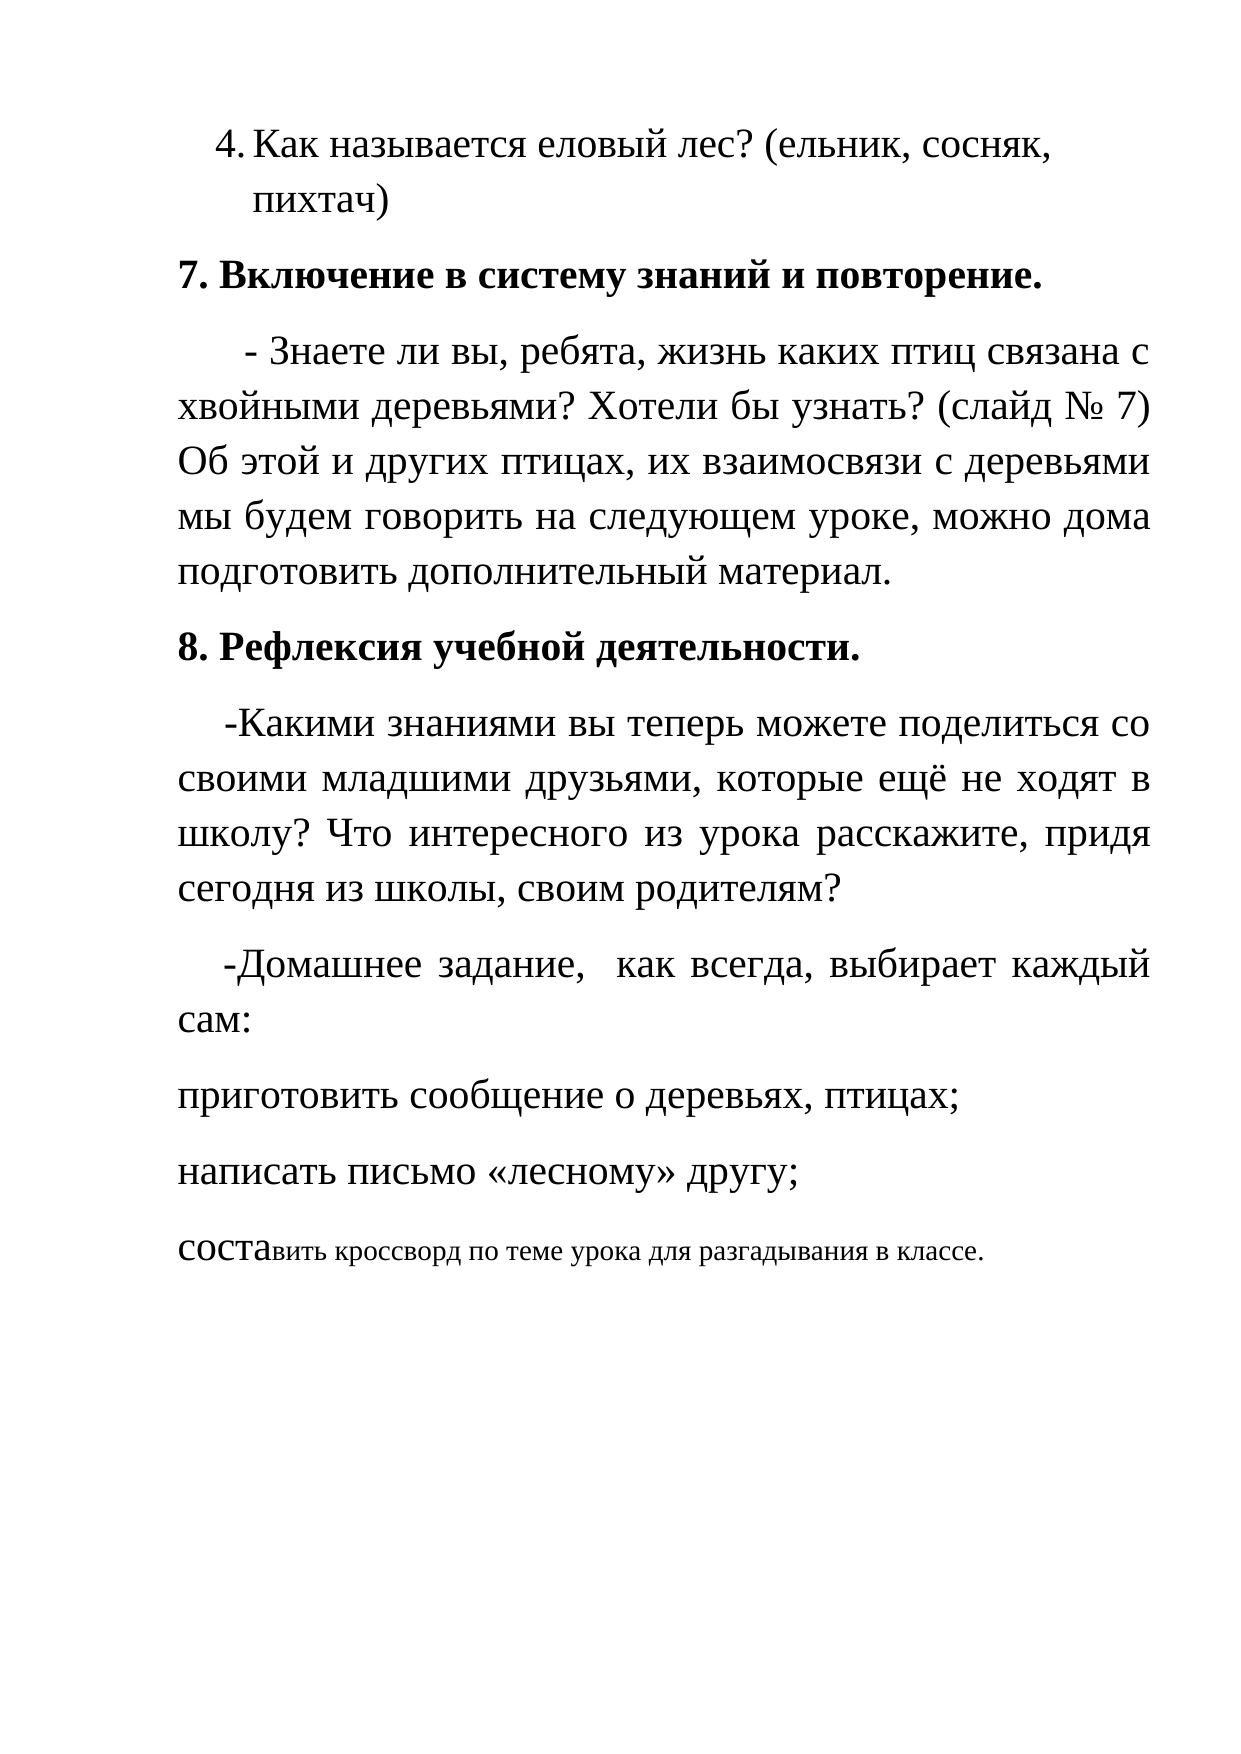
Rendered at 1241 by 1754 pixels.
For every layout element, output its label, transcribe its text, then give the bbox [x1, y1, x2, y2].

text 7. Включение в систему знаний и повторение. [177, 249, 1152, 297]
text написать письмо «лесному» другу; [177, 1146, 1152, 1193]
text - Знаете ли вы, ребята, жизнь каких птиц связана с хвойными деревьями? Хотели бы узнать? (слайд № 7) Об этой и других птицах, их взаимосвязи с деревьями мы будем говорить на следующем уроке, можно дома подготовить дополнительный материал. [177, 325, 1152, 593]
text 8. Рефлексия учебной деятельности. [177, 621, 1152, 669]
list Как называется еловый лес? (ельник, сосняк, пихтач) [215, 118, 1152, 221]
text составить кроссворд по теме урока для разгадывания в классе. [177, 1222, 1152, 1269]
text приготовить сообщение о деревьях, птицах; [177, 1070, 1152, 1118]
text -Какими знаниями вы теперь можете поделиться со своими младшими друзьями, которые ещё не ходят в школу? Что интересного из урока расскажите, придя сегодня из школы, своим родителям? [177, 697, 1152, 911]
text -Домашнее задание, как всегда, выбирает каждый сам: [177, 939, 1152, 1042]
